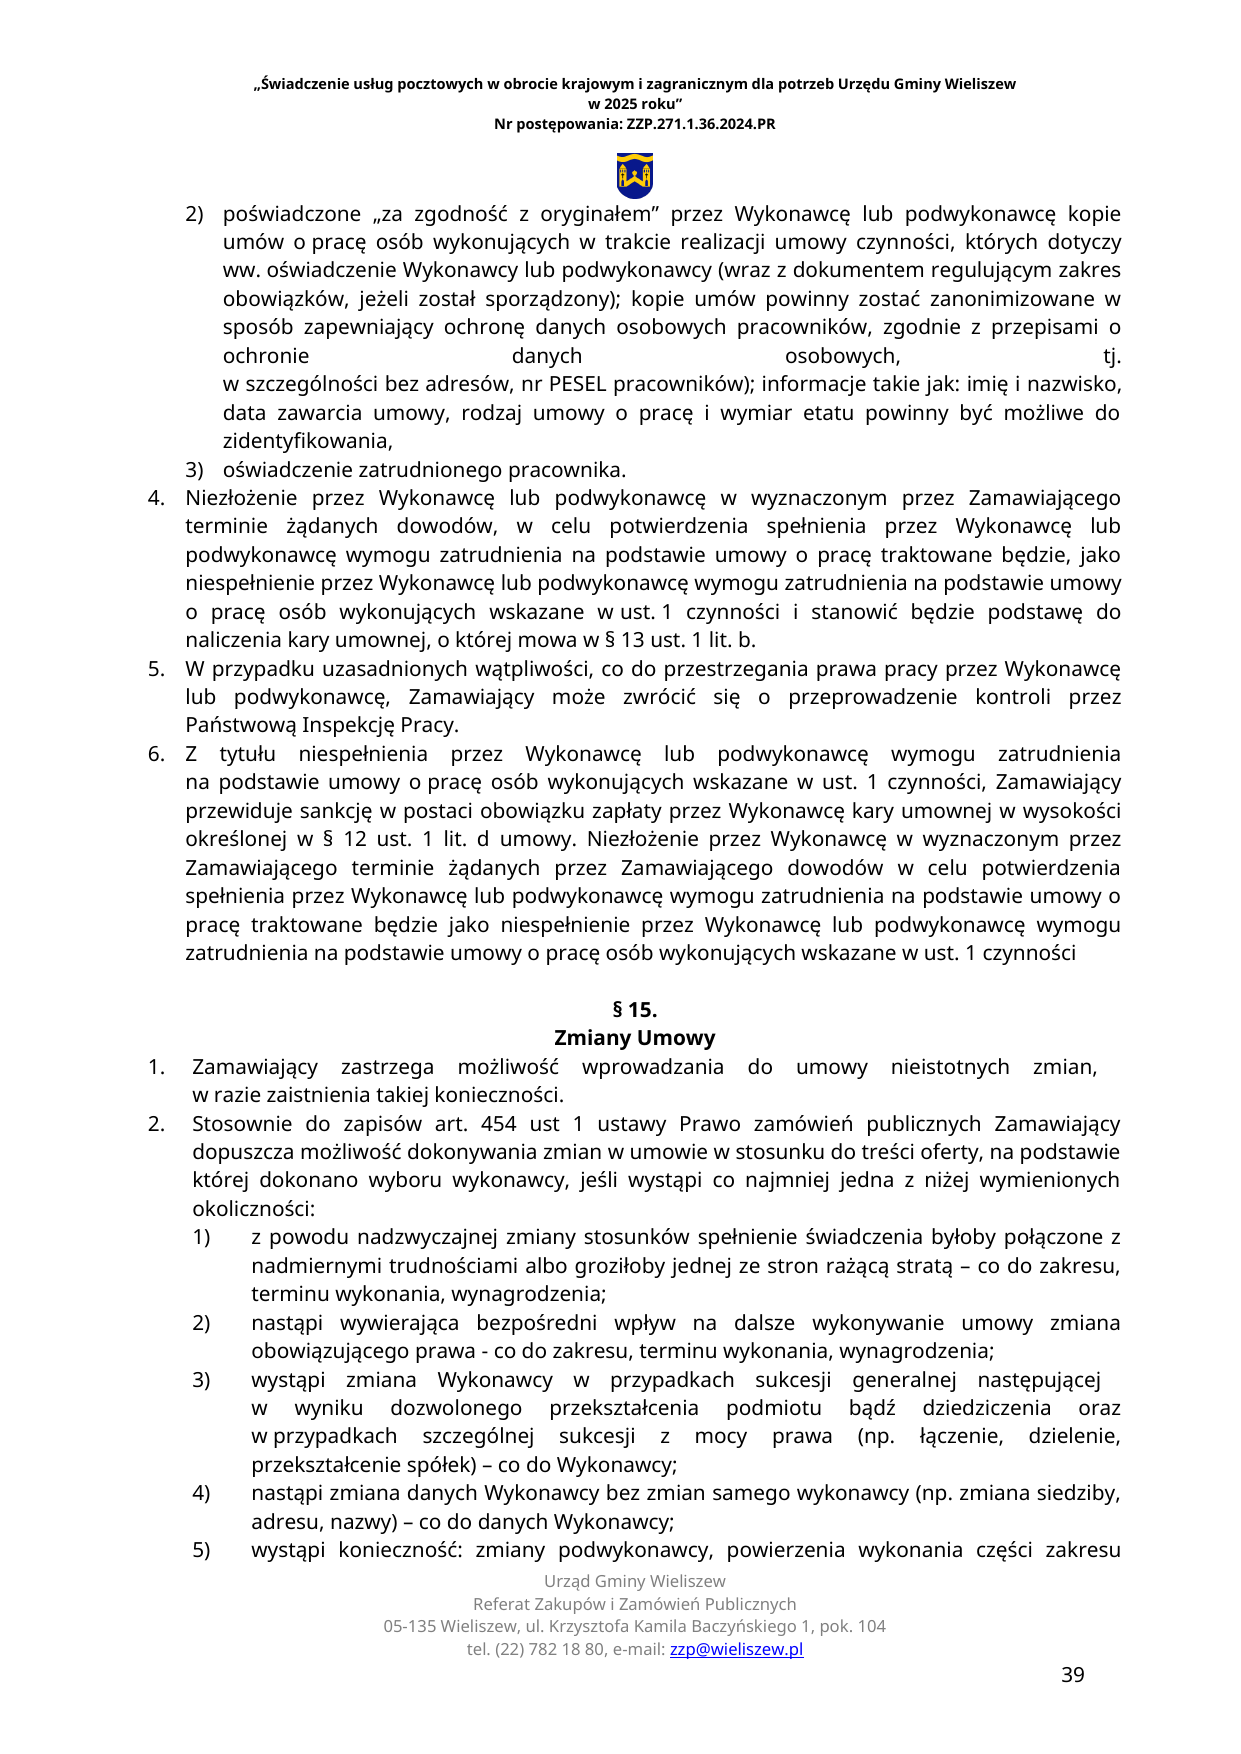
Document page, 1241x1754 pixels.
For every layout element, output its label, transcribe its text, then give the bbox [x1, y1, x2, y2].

list W przypadku uzasadnionych wątpliwości, co do przestrzegania prawa pracy przez Wykonawcę lub podwykonawcę, Zamawiający może zwrócić się o przeprowadzenie kontroli przez Państwową Inspekcję Pracy. [148, 654, 1122, 739]
list poświadczone „za zgodność z oryginałem” przez Wykonawcę lub podwykonawcę kopie umów o pracę osób wykonujących w trakcie realizacji umowy czynności, których dotyczy ww. oświadczenie Wykonawcy lub podwykonawcy (wraz z dokumentem regulującym zakres obowiązków, jeżeli został sporządzony); kopie umów powinny zostać zanonimizowane w sposób zapewniający ochronę danych osobowych pracowników, zgodnie z przepisami o ochronie danych osobowych, tj. w szczególności bez adresów, nr PESEL pracowników); informacje takie jak: imię i nazwisko, data zawarcia umowy, rodzaj umowy o pracę i wymiar etatu powinny być możliwe do zidentyfikowania, [185, 199, 1122, 455]
list Zamawiający zastrzega możliwość wprowadzania do umowy nieistotnych zmian, w razie zaistnienia takiej konieczności. [148, 1052, 1122, 1109]
picture [617, 153, 653, 199]
list wystąpi zmiana Wykonawcy w przypadkach sukcesji generalnej następującej w wyniku dozwolonego przekształcenia podmiotu bądź dziedziczenia oraz w przypadkach szczególnej sukcesji z mocy prawa (np. łączenie, dzielenie, przekształcenie spółek) – co do Wykonawcy; [192, 1365, 1122, 1478]
list nastąpi wywierająca bezpośredni wpływ na dalsze wykonywanie umowy zmiana obowiązującego prawa - co do zakresu, terminu wykonania, wynagrodzenia; [192, 1308, 1122, 1365]
text Zmiany Umowy [148, 1023, 1122, 1052]
text § 15. [148, 995, 1122, 1023]
list nastąpi zmiana danych Wykonawcy bez zmian samego wykonawcy (np. zmiana siedziby, adresu, nazwy) – co do danych Wykonawcy; [192, 1478, 1122, 1535]
list Stosownie do zapisów art. 454 ust 1 ustawy Prawo zamówień publicznych Zamawiający dopuszcza możliwość dokonywania zmian w umowie w stosunku do treści oferty, na podstawie której dokonano wyboru wykonawcy, jeśli wystąpi co najmniej jedna z niżej wymienionych okoliczności: [148, 1109, 1122, 1222]
list Z tytułu niespełnienia przez Wykonawcę lub podwykonawcę wymogu zatrudnienia na podstawie umowy o pracę osób wykonujących wskazane w ust. 1 czynności, Zamawiający przewiduje sankcję w postaci obowiązku zapłaty przez Wykonawcę kary umownej w wysokości określonej w § 12 ust. 1 lit. d umowy. Niezłożenie przez Wykonawcę w wyznaczonym przez Zamawiającego terminie żądanych przez Zamawiającego dowodów w celu potwierdzenia spełnienia przez Wykonawcę lub podwykonawcę wymogu zatrudnienia na podstawie umowy o pracę traktowane będzie jako niespełnienie przez Wykonawcę lub podwykonawcę wymogu zatrudnienia na podstawie umowy o pracę osób wykonujących wskazane w ust. 1 czynności [148, 739, 1122, 967]
list z powodu nadzwyczajnej zmiany stosunków spełnienie świadczenia byłoby połączone z nadmiernymi trudnościami albo groziłoby jednej ze stron rażącą stratą – co do zakresu, terminu wykonania, wynagrodzenia; [192, 1222, 1122, 1308]
list Niezłożenie przez Wykonawcę lub podwykonawcę w wyznaczonym przez Zamawiającego terminie żądanych dowodów, w celu potwierdzenia spełnienia przez Wykonawcę lub podwykonawcę wymogu zatrudnienia na podstawie umowy o pracę traktowane będzie, jako niespełnienie przez Wykonawcę lub podwykonawcę wymogu zatrudnienia na podstawie umowy o pracę osób wykonujących wskazane w ust. 1 czynności i stanowić będzie podstawę do naliczenia kary umownej, o której mowa w § 13 ust. 1 lit. b. [148, 483, 1122, 654]
list oświadczenie zatrudnionego pracownika. [185, 455, 1122, 483]
